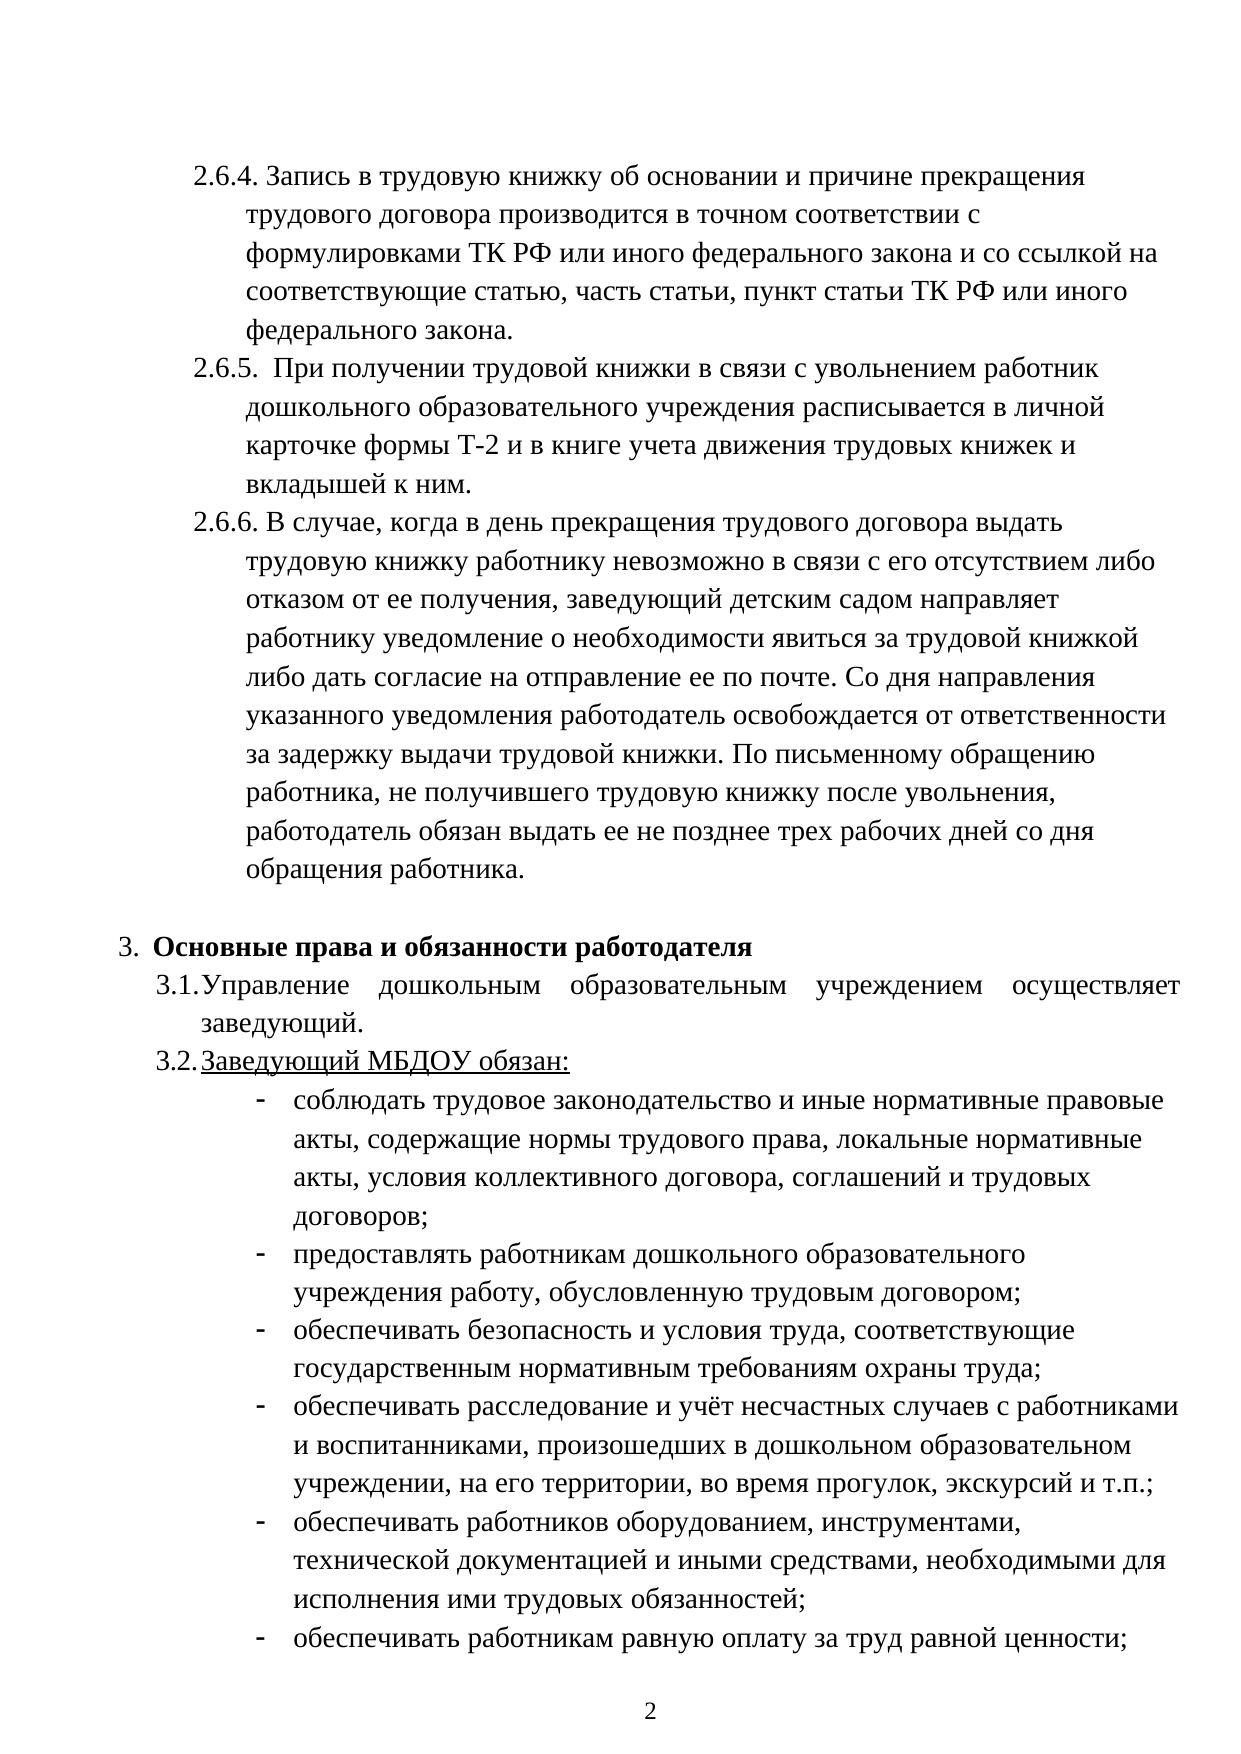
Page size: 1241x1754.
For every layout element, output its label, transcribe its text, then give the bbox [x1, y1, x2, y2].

list При получении трудовой книжки в связи с увольнением работник дошкольного образовательного учреждения расписывается в личной карточке формы Т-2 и в книге учета движения трудовых книжек и вкладышей к ним. [193, 350, 1181, 499]
list обеспечивать работников оборудованием, инструментами, технической документацией и иными средствами, необходимыми для исполнения ими трудовых обязанностей; [256, 1504, 1181, 1614]
list Основные права и обязанности работодателя [118, 929, 1194, 963]
list обеспечивать безопасность и условия труда, соответствующие государственным нормативным требованиям охраны труда; [256, 1312, 1181, 1383]
list Заведующий МБДОУ обязан: [155, 1044, 1194, 1077]
list обеспечивать расследование и учёт несчастных случаев с работниками и воспитанниками, произошедших в дошкольном образовательном учреждении, на его территории, во время прогулок, экскурсий и т.п.; [256, 1388, 1181, 1499]
list Управление дошкольным образовательным учреждением осуществляет заведующий. [156, 967, 1182, 1039]
list соблюдать трудовое законодательство и иные нормативные правовые акты, содержащие нормы трудового права, локальные нормативные акты, условия коллективного договора, соглашений и трудовых договоров; [256, 1082, 1181, 1231]
list Запись в трудовую книжку об основании и причине прекращения трудового договора производится в точном соответствии с формулировками ТК РФ или иного федерального закона и со ссылкой на соответствующие статью, часть статьи, пункт статьи ТК РФ или иного федерального закона. [193, 158, 1181, 345]
list В случае, когда в день прекращения трудового договора выдать трудовую книжку работнику невозможно в связи с его отсутствием либо отказом от ее получения, заведующий детским садом направляет работнику уведомление о необходимости явиться за трудовой книжкой либо дать согласие на отправление ее по почте. Со дня направления указанного уведомления работодатель освобождается от ответственности за задержку выдачи трудовой книжки. По письменному обращению работника, не получившего трудовую книжку после увольнения, работодатель обязан выдать ее не позднее трех рабочих дней со дня обращения работника. [193, 504, 1182, 885]
list обеспечивать работникам равную оплату за труд равной ценности; [255, 1619, 1194, 1655]
list предоставлять работникам дошкольного образовательного учреждения работу, обусловленную трудовым договором; [256, 1236, 1181, 1308]
